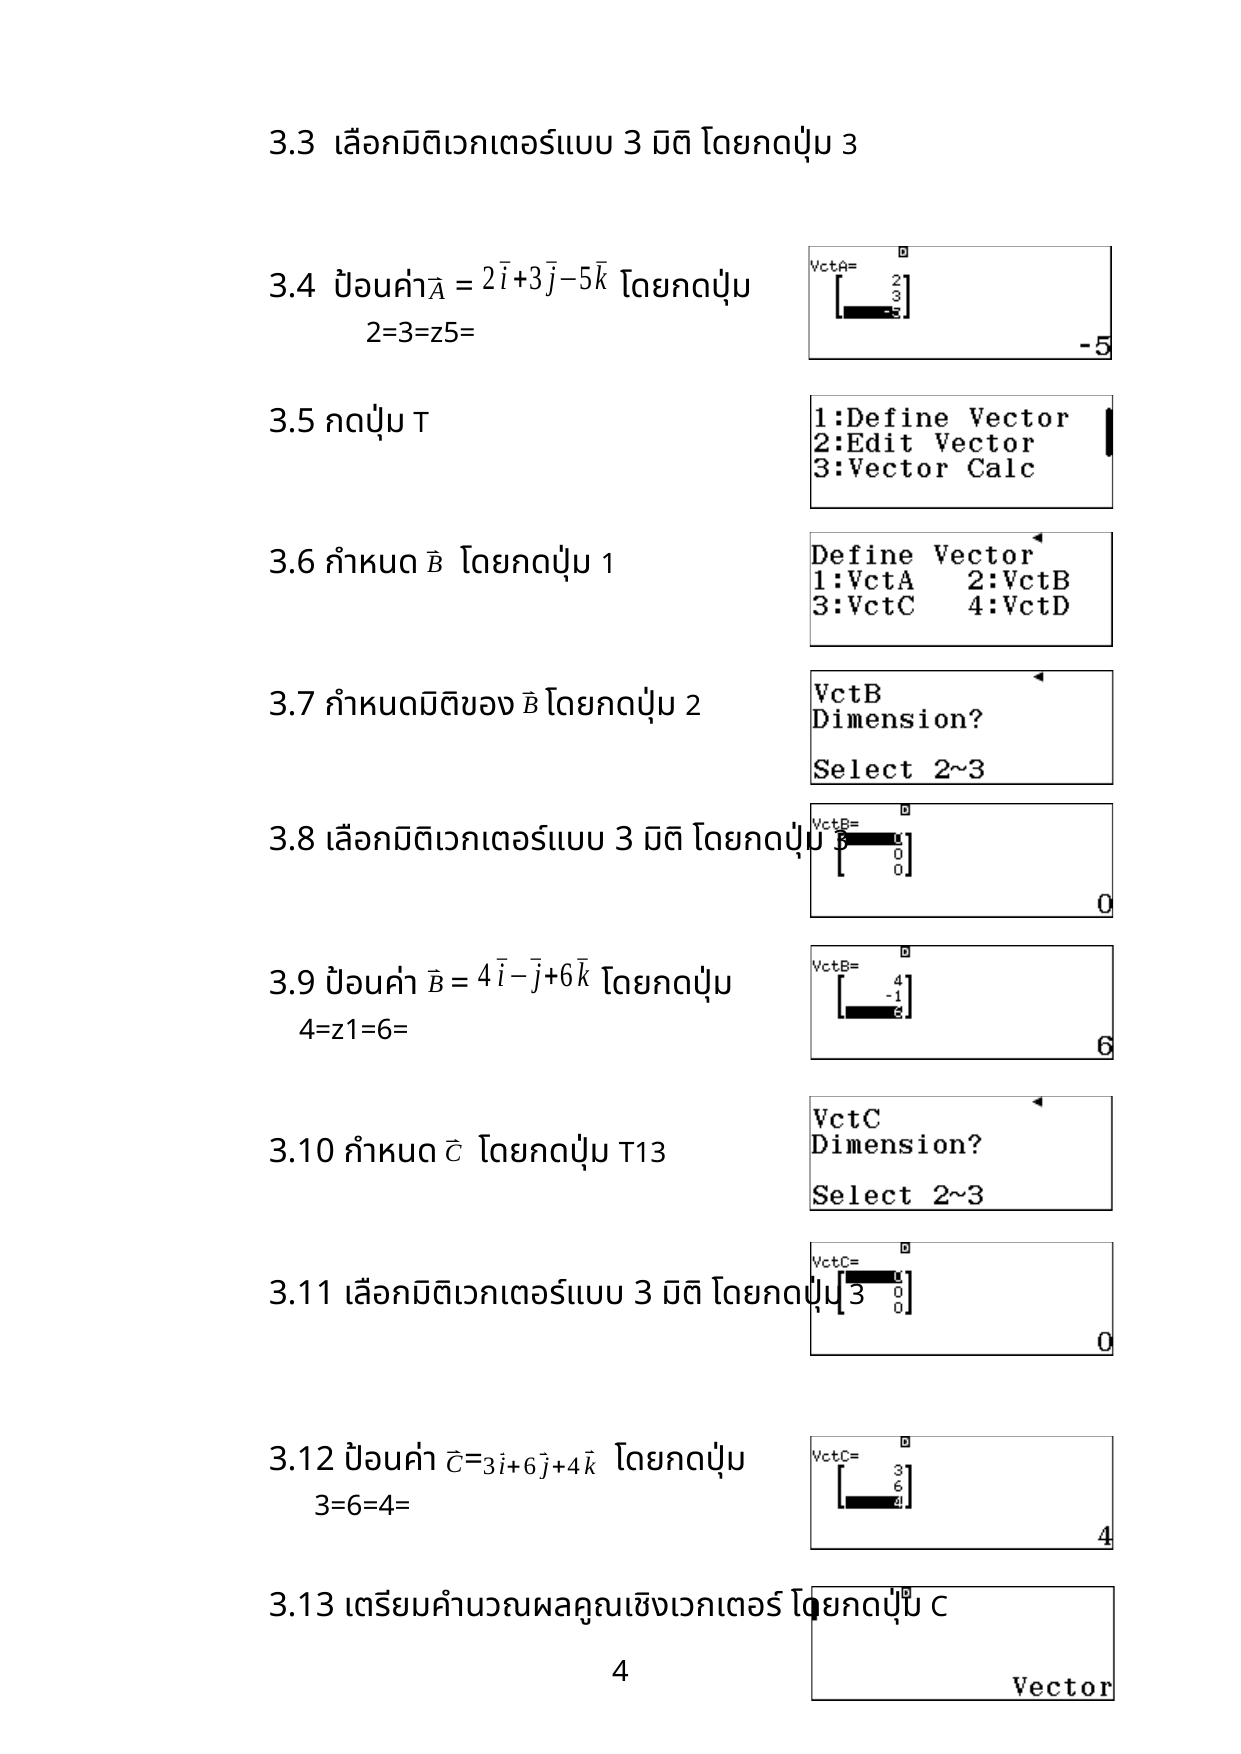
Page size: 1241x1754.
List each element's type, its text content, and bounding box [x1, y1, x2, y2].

picture [810, 730, 1114, 785]
picture [808, 246, 1112, 260]
picture [810, 945, 1114, 957]
picture [810, 1523, 1114, 1550]
text 3.10 กำหนด โดยกดปุ่ม T13 [193, 1087, 1122, 1178]
picture [810, 866, 1114, 918]
text 3.13 เตรียมคำนวณผลคูณเชิงเวกเตอร์ โดยกดปุ่ม C [193, 1581, 1122, 1631]
title 3.8 เลือกมิติเวกเตอร์แบบ 3 มิติ โดยกดปุ่ม 3 [118, 815, 1122, 866]
text 3.11 เลือกมิติเวกเตอร์แบบ 3 มิติ โดยกดปุ่ม3 [118, 1269, 1122, 1319]
picture [809, 1178, 1113, 1211]
title 3.6 กำหนด โดยกดปุ่ม 1 [118, 538, 1122, 589]
text 2=3=z5= [118, 313, 1122, 351]
picture [810, 1319, 1114, 1356]
picture [810, 670, 1114, 679]
picture [810, 803, 1114, 815]
text 3.5 กดปุ่ม T [193, 397, 1122, 447]
picture [809, 532, 1113, 538]
title 3.12 ป้อนค่า = โดยกดปุ่ม [193, 1434, 1122, 1485]
title 3.7 กำหนดมิติของ โดยกดปุ่ม 2 [118, 679, 1122, 730]
text 3=6=4= [118, 1485, 1122, 1523]
picture [809, 589, 1113, 647]
picture [808, 351, 1112, 360]
picture [810, 1242, 1114, 1269]
text 4=z1=6= [118, 1009, 1122, 1048]
text 3.3 เลือกมิติเวกเตอร์แบบ 3 มิติ โดยกดปุ่ม 3 [118, 118, 1122, 169]
title 3.9 ป้อนค่า = โดยกดปุ่ม [118, 957, 1122, 1009]
picture [810, 1048, 1114, 1060]
title 3.4 ป้อนค่า = โดยกดปุ่ม [118, 260, 1122, 313]
picture [811, 1631, 1115, 1701]
picture [810, 447, 1114, 509]
